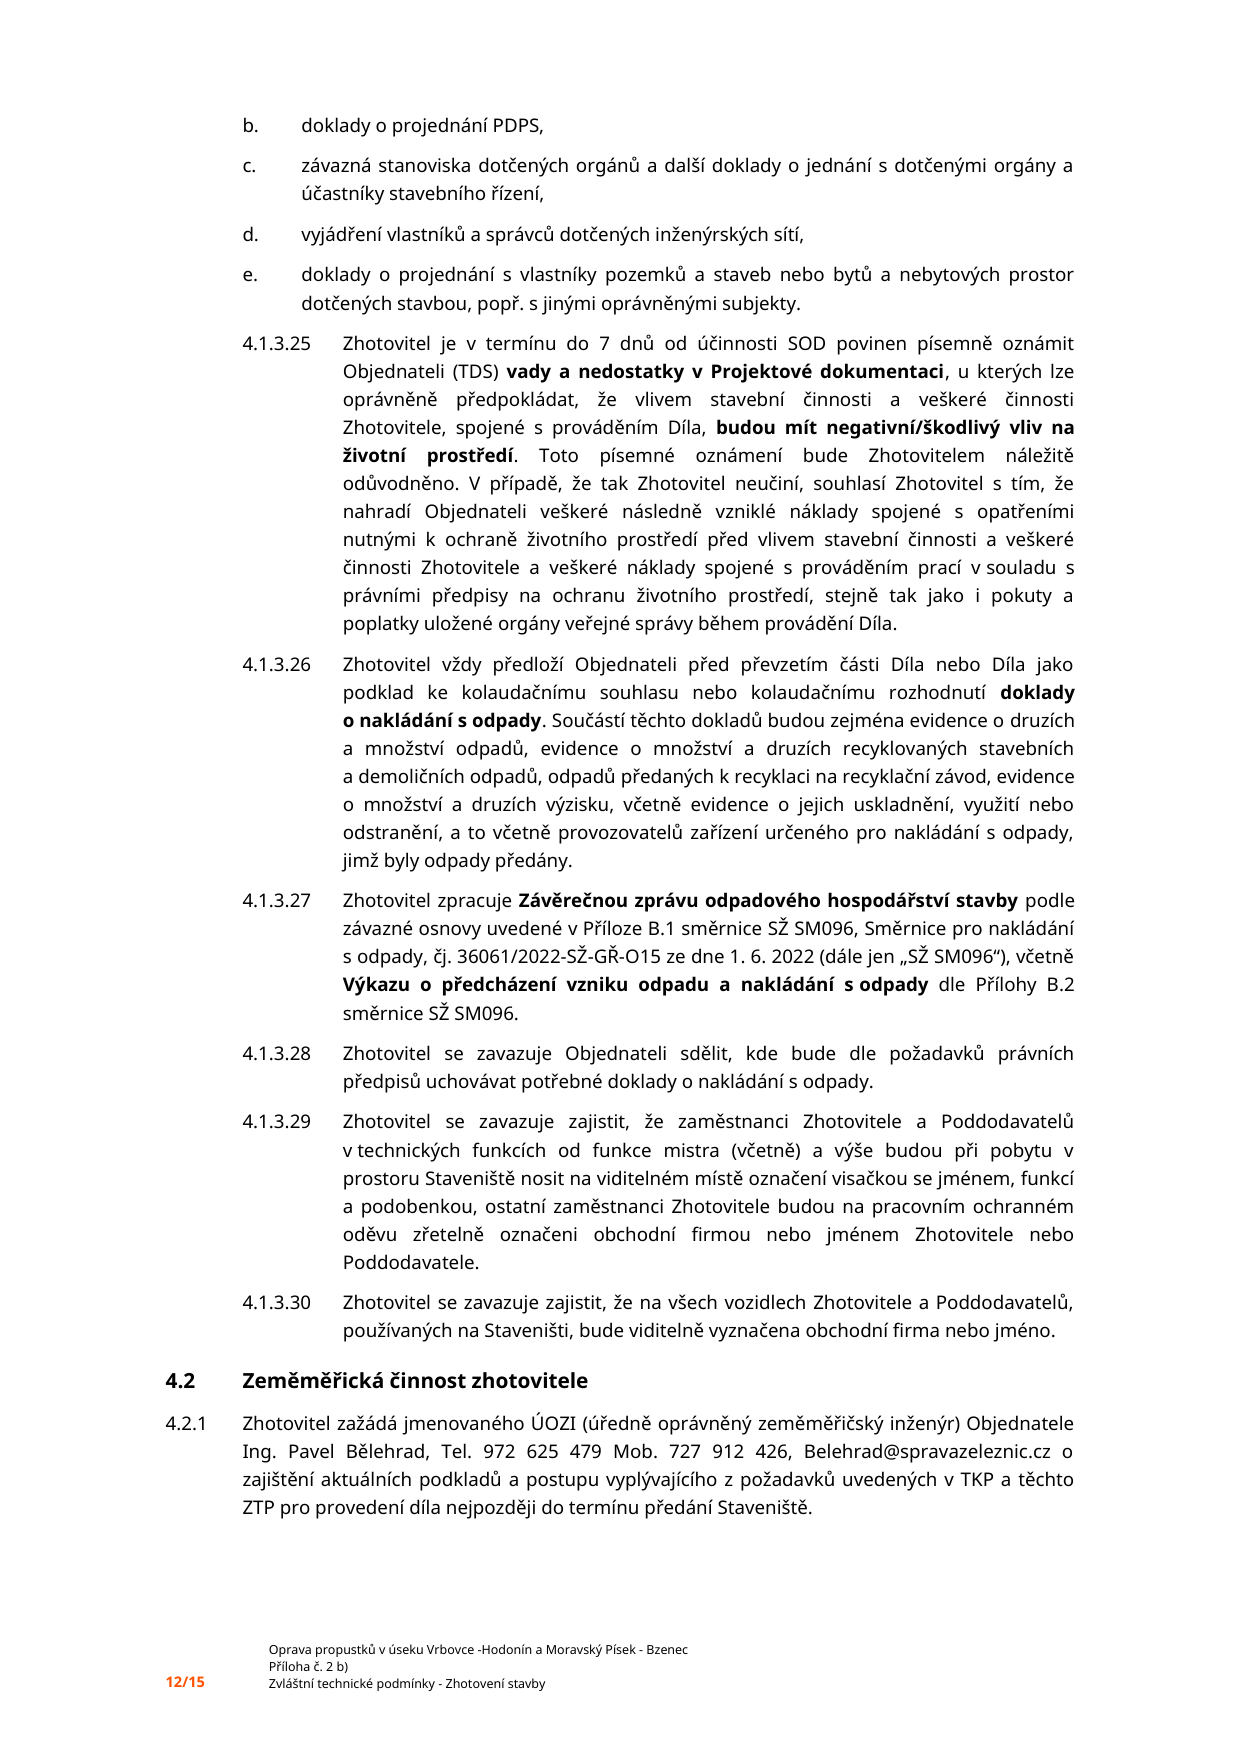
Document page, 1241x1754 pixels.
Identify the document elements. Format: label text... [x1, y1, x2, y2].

text Zhotovitel zpracuje Závěrečnou zprávu odpadového hospodářství stavby podle závazné osnovy uvedené v Příloze B.1 směrnice SŽ SM096, Směrnice pro nakládání s odpady, čj. 36061/2022-SŽ-GŘ-O15 ze dne 1. 6. 2022 (dále jen „SŽ SM096“), včetně Výkazu o předcházení vzniku odpadu a nakládání s odpady dle Přílohy B.2 směrnice SŽ SM096. [242, 888, 1075, 1025]
list závazná stanoviska dotčených orgánů a další doklady o jednání s dotčenými orgány a účastníky stavebního řízení, [242, 153, 1075, 206]
text Zhotovitel vždy předloží Objednateli před převzetím části Díla nebo Díla jako podklad ke kolaudačnímu souhlasu nebo kolaudačnímu rozhodnutí doklady o nakládání s odpady. Součástí těchto dokladů budou zejména evidence o druzích a množství odpadů, evidence o množství a druzích recyklovaných stavebních a demoličních odpadů, odpadů předaných k recyklaci na recyklační závod, evidence o množství a druzích výzisku, včetně evidence o jejich uskladnění, využití nebo odstranění, a to včetně provozovatelů zařízení určeného pro nakládání s odpady, jimž byly odpady předány. [242, 651, 1075, 873]
text Zeměměřická činnost zhotovitele [165, 1366, 1075, 1395]
text Zhotovitel se zavazuje zajistit, že zaměstnanci Zhotovitele a Poddodavatelů v technických funkcích od funkce mistra (včetně) a výše budou při pobytu v prostoru Staveniště nosit na viditelném místě označení visačkou se jménem, funkcí a podobenkou, ostatní zaměstnanci Zhotovitele budou na pracovním ochranném oděvu zřetelně označeni obchodní firmou nebo jménem Zhotovitele nebo Poddodavatele. [242, 1109, 1075, 1274]
text Zhotovitel zažádá jmenovaného ÚOZI (úředně oprávněný zeměměřičský inženýr) Objednatele Ing. Pavel Bělehrad, Tel. 972 625 479 Mob. 727 912 426, Belehrad@spravazeleznic.cz o zajištění aktuálních podkladů a postupu vyplývajícího z požadavků uvedených v TKP a těchto ZTP pro provedení díla nejpozději do termínu předání Staveniště. [165, 1410, 1075, 1520]
list doklady o projednání PDPS, [242, 112, 1075, 138]
text Zhotovitel se zavazuje Objednateli sdělit, kde bude dle požadavků právních předpisů uchovávat potřebné doklady o nakládání s odpady. [242, 1040, 1075, 1094]
list doklady o projednání s vlastníky pozemků a staveb nebo bytů a nebytových prostor dotčených stavbou, popř. s jinými oprávněnými subjekty. [242, 262, 1075, 315]
text Zhotovitel se zavazuje zajistit, že na všech vozidlech Zhotovitele a Poddodavatelů, používaných na Staveništi, bude viditelně vyznačena obchodní firma nebo jméno. [242, 1289, 1075, 1343]
list vyjádření vlastníků a správců dotčených inženýrských sítí, [242, 221, 1075, 247]
text Zhotovitel je v termínu do 7 dnů od účinnosti SOD povinen písemně oznámit Objednateli (TDS) vady a nedostatky v Projektové dokumentaci, u kterých lze oprávněně předpokládat, že vlivem stavební činnosti a veškeré činnosti Zhotovitele, spojené s prováděním Díla, budou mít negativní/škodlivý vliv na životní prostředí. Toto písemné oznámení bude Zhotovitelem náležitě odůvodněno. V případě, že tak Zhotovitel neučiní, souhlasí Zhotovitel s tím, že nahradí Objednateli veškeré následně vzniklé náklady spojené s opatřeními nutnými k ochraně životního prostředí před vlivem stavební činnosti a veškeré činnosti Zhotovitele a veškeré náklady spojené s prováděním prací v souladu s právními předpisy na ochranu životního prostředí, stejně tak jako i pokuty a poplatky uložené orgány veřejné správy během provádění Díla. [242, 330, 1075, 636]
